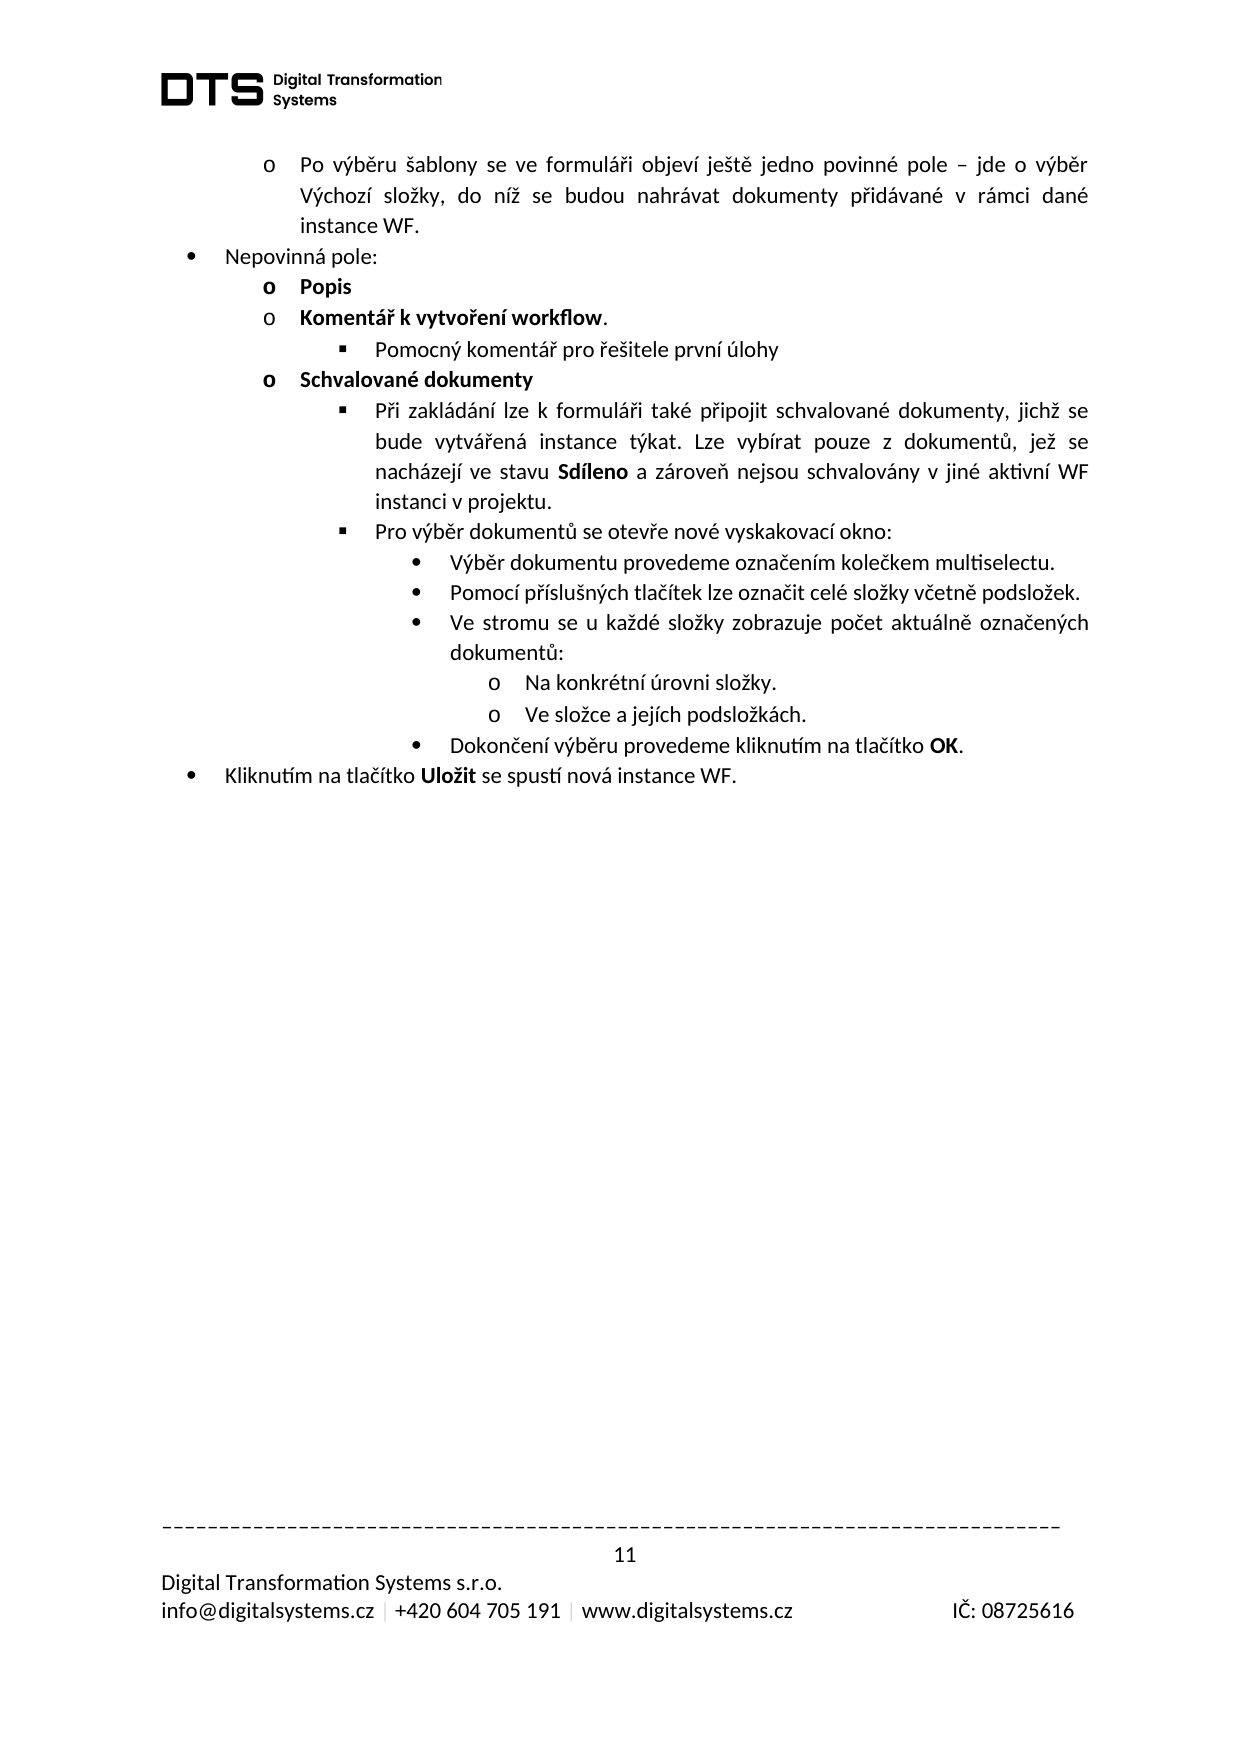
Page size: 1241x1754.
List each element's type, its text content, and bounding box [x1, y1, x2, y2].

picture [161, 73, 442, 109]
list Pro výběr dokumentů se otevře nové vyskakovací okno: [337, 517, 1090, 545]
list Při zakládání lze k formuláři také připojit schvalované dokumenty, jichž se bude vytvářená instance týkat. Lze vybírat pouze z dokumentů, jež se nacházejí ve stavu Sdíleno a zároveň nejsou schvalovány v jiné aktivní WF instanci v projektu. [337, 397, 1090, 515]
list Komentář k vytvoření workflow. [262, 303, 1090, 333]
list Na konkrétní úrovni složky. [487, 668, 1090, 698]
list Ve stromu se u každé složky zobrazuje počet aktuálně označených dokumentů: [412, 608, 1090, 666]
list Dokončení výběru provedeme kliknutím na tlačítko OK. [412, 731, 1090, 759]
list Po výběru šablony se ve formuláři objeví ještě jedno povinné pole – jde o výběr Výchozí složky, do níž se budou nahrávat dokumenty přidávané v rámci dané instance WF. [262, 150, 1090, 239]
list Pomocí příslušných tlačítek lze označit celé složky včetně podsložek. [412, 578, 1090, 606]
list Pomocný komentář pro řešitele první úlohy [337, 335, 1090, 363]
list Kliknutím na tlačítko Uložit se spustí nová instance WF. [187, 762, 1090, 789]
list Ve složce a jejích podsložkách. [487, 700, 1090, 729]
list Schvalované dokumenty [262, 365, 1090, 394]
list Nepovinná pole: [187, 242, 1090, 270]
list Výběr dokumentu provedeme označením kolečkem multiselectu. [412, 548, 1090, 576]
list Popis [262, 272, 1090, 301]
